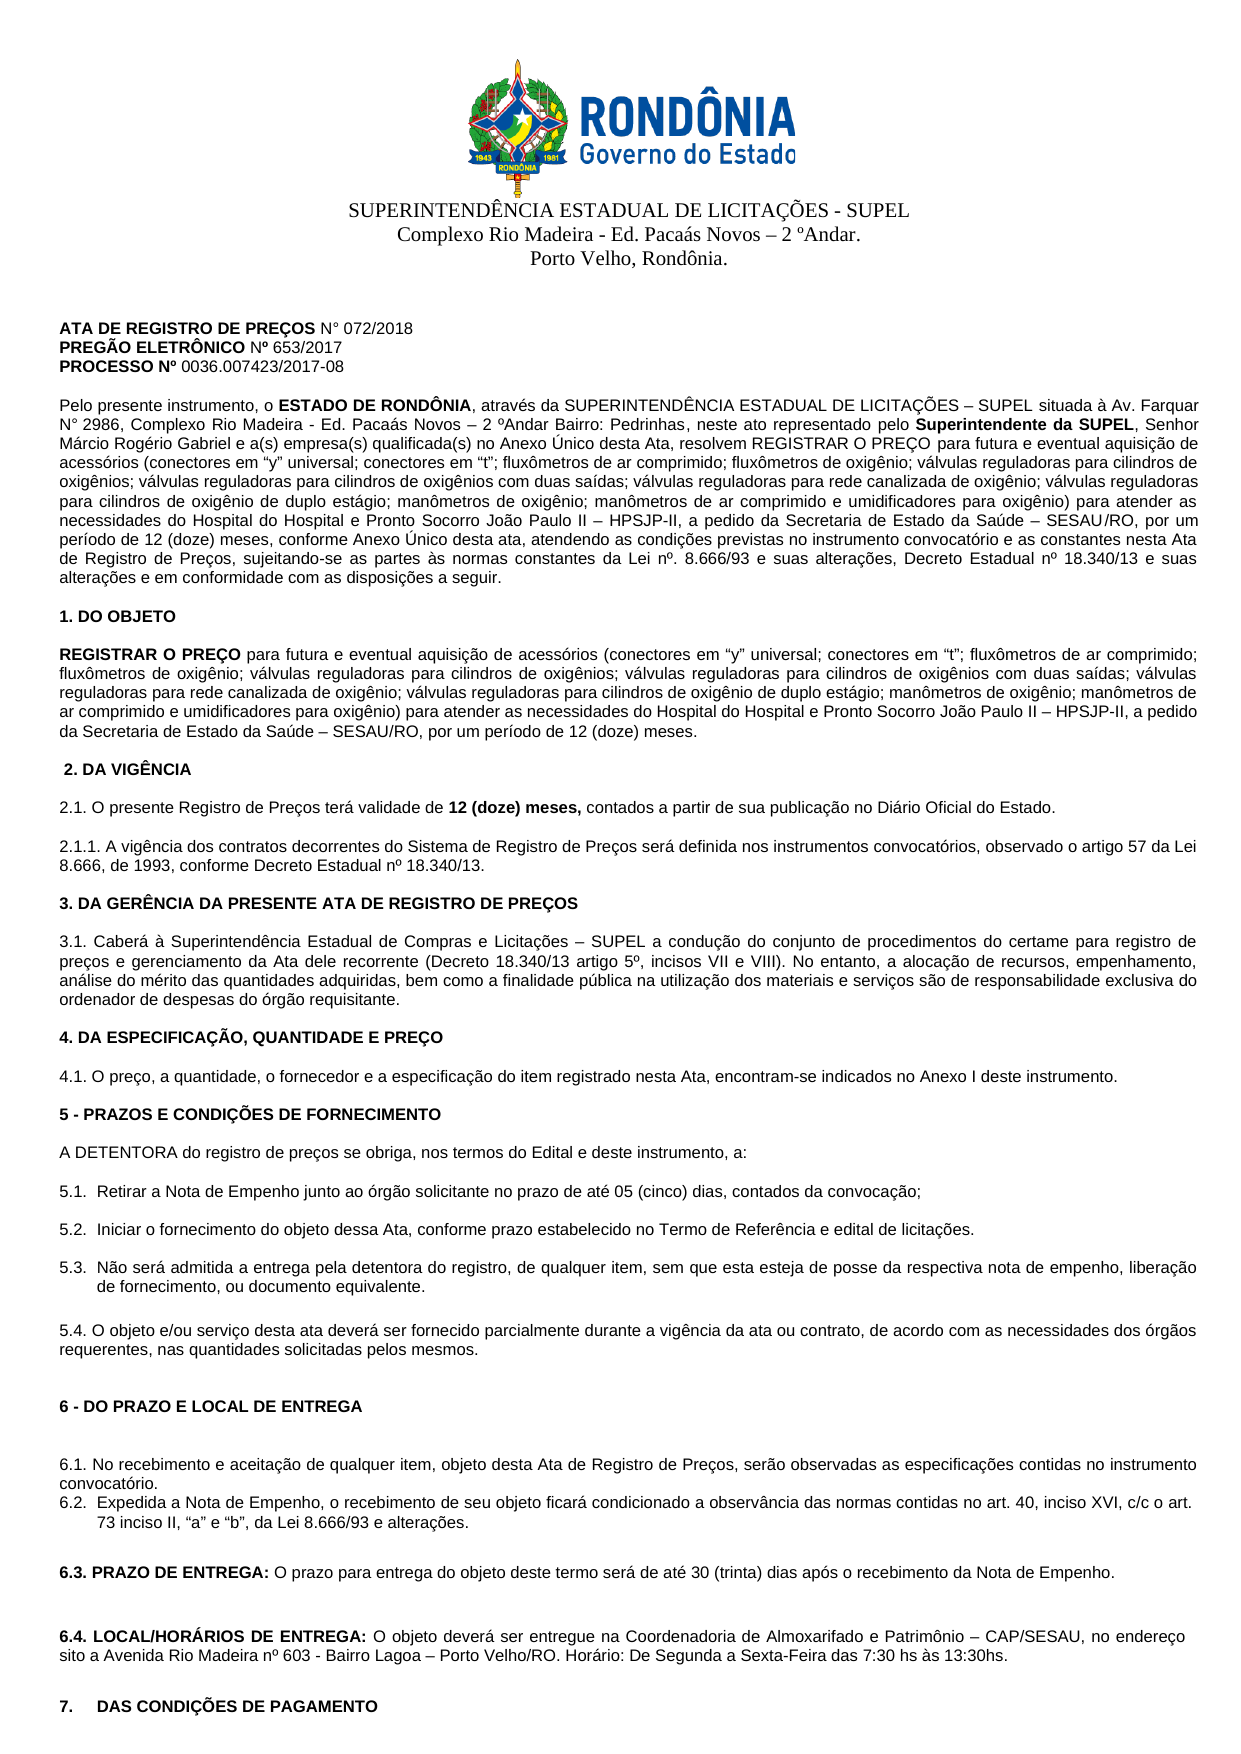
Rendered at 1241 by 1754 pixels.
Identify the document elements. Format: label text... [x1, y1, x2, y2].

text 6 - DO PRAZO E LOCAL DE ENTREGA [59, 1397, 1199, 1416]
list Iniciar o fornecimento do objeto dessa Ata, conforme prazo estabelecido no Termo de Referência e edital de licitações. [59, 1220, 1199, 1239]
text Complexo Rio Madeira - Ed. Pacaás Novos – 2 ºAndar. [59, 222, 1199, 246]
text Porto Velho, Rondônia. [59, 246, 1199, 270]
text ATA DE REGISTRO DE PREÇOS N° 072/2018 [59, 319, 1199, 338]
text 2.1.1. A vigência dos contratos decorrentes do Sistema de Registro de Preços será definida nos instrumentos convocatórios, observado o artigo 57 da Lei 8.666, de 1993, conforme Decreto Estadual nº 18.340/13. [59, 836, 1199, 875]
list Expedida a Nota de Empenho, o recebimento de seu objeto ficará condicionado a observância das normas contidas no art. 40, inciso XVI, c/c o art. 73 inciso II, “a” e “b”, da Lei 8.666/93 e alterações. [59, 1493, 1194, 1532]
text Pelo presente instrumento, o ESTADO DE RONDÔNIA, através da SUPERINTENDÊNCIA ESTADUAL DE LICITAÇÕES – SUPEL situada à Av. Farquar N° 2986, Complexo Rio Madeira - Ed. Pacaás Novos – 2 ºAndar Bairro: Pedrinhas, neste ato representado pelo Superintendente da SUPEL, Senhor Márcio Rogério Gabriel e a(s) empresa(s) qualificada(s) no Anexo Único desta Ata, resolvem REGISTRAR O PREÇO para futura e eventual aquisição de acessórios (conectores em “y” universal; conectores em “t”; fluxômetros de ar comprimido; fluxômetros de oxigênio; válvulas reguladoras para cilindros de oxigênios; válvulas reguladoras para cilindros de oxigênios com duas saídas; válvulas reguladoras para rede canalizada de oxigênio; válvulas reguladoras para cilindros de oxigênio de duplo estágio; manômetros de oxigênio; manômetros de ar comprimido e umidificadores para oxigênio) para atender as necessidades do Hospital do Hospital e Pronto Socorro João Paulo II – HPSJP-II, a pedido da Secretaria de Estado da Saúde – SESAU/RO, por um período de 12 (doze) meses, conforme Anexo Único desta ata, atendendo as condições previstas no instrumento convocatório e as constantes nesta Ata de Registro de Preços, sujeitando-se as partes às normas constantes da Lei nº. 8.666/93 e suas alterações, Decreto Estadual nº 18.340/13 e suas alterações e em conformidade com as disposições a seguir. [59, 396, 1199, 587]
text 3. DA GERÊNCIA DA PRESENTE ATA DE REGISTRO DE PREÇOS [59, 894, 1199, 913]
list Não será admitida a entrega pela detentora do registro, de qualquer item, sem que esta esteja de posse da respectiva nota de empenho, liberação de fornecimento, ou documento equivalente. [59, 1258, 1199, 1296]
text 2. DA VIGÊNCIA [59, 760, 1199, 779]
text 4.1. O preço, a quantidade, o fornecedor e a especificação do item registrado nesta Ata, encontram-se indicados no Anexo I deste instrumento. [59, 1066, 1199, 1086]
text A DETENTORA do registro de preços se obriga, nos termos do Edital e deste instrumento, a: [59, 1143, 1199, 1162]
text 5.4. O objeto e/ou serviço desta ata deverá ser fornecido parcialmente durante a vigência da ata ou contrato, de acordo com as necessidades dos órgãos requerentes, nas quantidades solicitadas pelos mesmos. [59, 1320, 1199, 1359]
text 6.4. LOCAL/HORÁRIOS DE ENTREGA: O objeto deverá ser entregue na Coordenadoria de Almoxarifado e Patrimônio – CAP/SESAU, no endereço sito a Avenida Rio Madeira nº 603 - Bairro Lagoa – Porto Velho/RO. Horário: De Segunda a Sexta-Feira das 7:30 hs às 13:30hs. [59, 1627, 1186, 1665]
text 6.1. No recebimento e aceitação de qualquer item, objeto desta Ata de Registro de Preços, serão observadas as especificações contidas no instrumento convocatório. [59, 1455, 1199, 1493]
text 5 - PRAZOS E CONDIÇÕES DE FORNECIMENTO [59, 1105, 1199, 1124]
list DAS CONDIÇÕES DE PAGAMENTO [59, 1697, 1199, 1716]
picture [467, 59, 796, 198]
text 4. DA ESPECIFICAÇÃO, QUANTIDADE E PREÇO [59, 1028, 1199, 1047]
list Retirar a Nota de Empenho junto ao órgão solicitante no prazo de até 05 (cinco) dias, contados da convocação; [59, 1181, 1199, 1201]
text PREGÃO ELETRÔNICO Nº 653/2017 [59, 338, 1199, 357]
text 1. DO OBJETO [59, 606, 1199, 626]
text 6.3. PRAZO DE ENTREGA: O prazo para entrega do objeto deste termo será de até 30 (trinta) dias após o recebimento da Nota de Empenho. [59, 1563, 1186, 1582]
text 3.1. Caberá à Superintendência Estadual de Compras e Licitações – SUPEL a condução do conjunto de procedimentos do certame para registro de preços e gerenciamento da Ata dele recorrente (Decreto 18.340/13 artigo 5º, incisos VII e VIII). No entanto, a alocação de recursos, empenhamento, análise do mérito das quantidades adquiridas, bem como a finalidade pública na utilização dos materiais e serviços são de responsabilidade exclusiva do ordenador de despesas do órgão requisitante. [59, 932, 1199, 1009]
text PROCESSO Nº 0036.007423/2017-08 [59, 357, 1199, 376]
text REGISTRAR O PREÇO para futura e eventual aquisição de acessórios (conectores em “y” universal; conectores em “t”; fluxômetros de ar comprimido; fluxômetros de oxigênio; válvulas reguladoras para cilindros de oxigênios; válvulas reguladoras para cilindros de oxigênios com duas saídas; válvulas reguladoras para rede canalizada de oxigênio; válvulas reguladoras para cilindros de oxigênio de duplo estágio; manômetros de oxigênio; manômetros de ar comprimido e umidificadores para oxigênio) para atender as necessidades do Hospital do Hospital e Pronto Socorro João Paulo II – HPSJP-II, a pedido da Secretaria de Estado da Saúde – SESAU/RO, por um período de 12 (doze) meses. [59, 645, 1199, 741]
text 2.1. O presente Registro de Preços terá validade de 12 (doze) meses, contados a partir de sua publicação no Diário Oficial do Estado. [59, 798, 1199, 817]
text SUPERINTENDÊNCIA ESTADUAL DE LICITAÇÕES - SUPEL [59, 198, 1199, 222]
